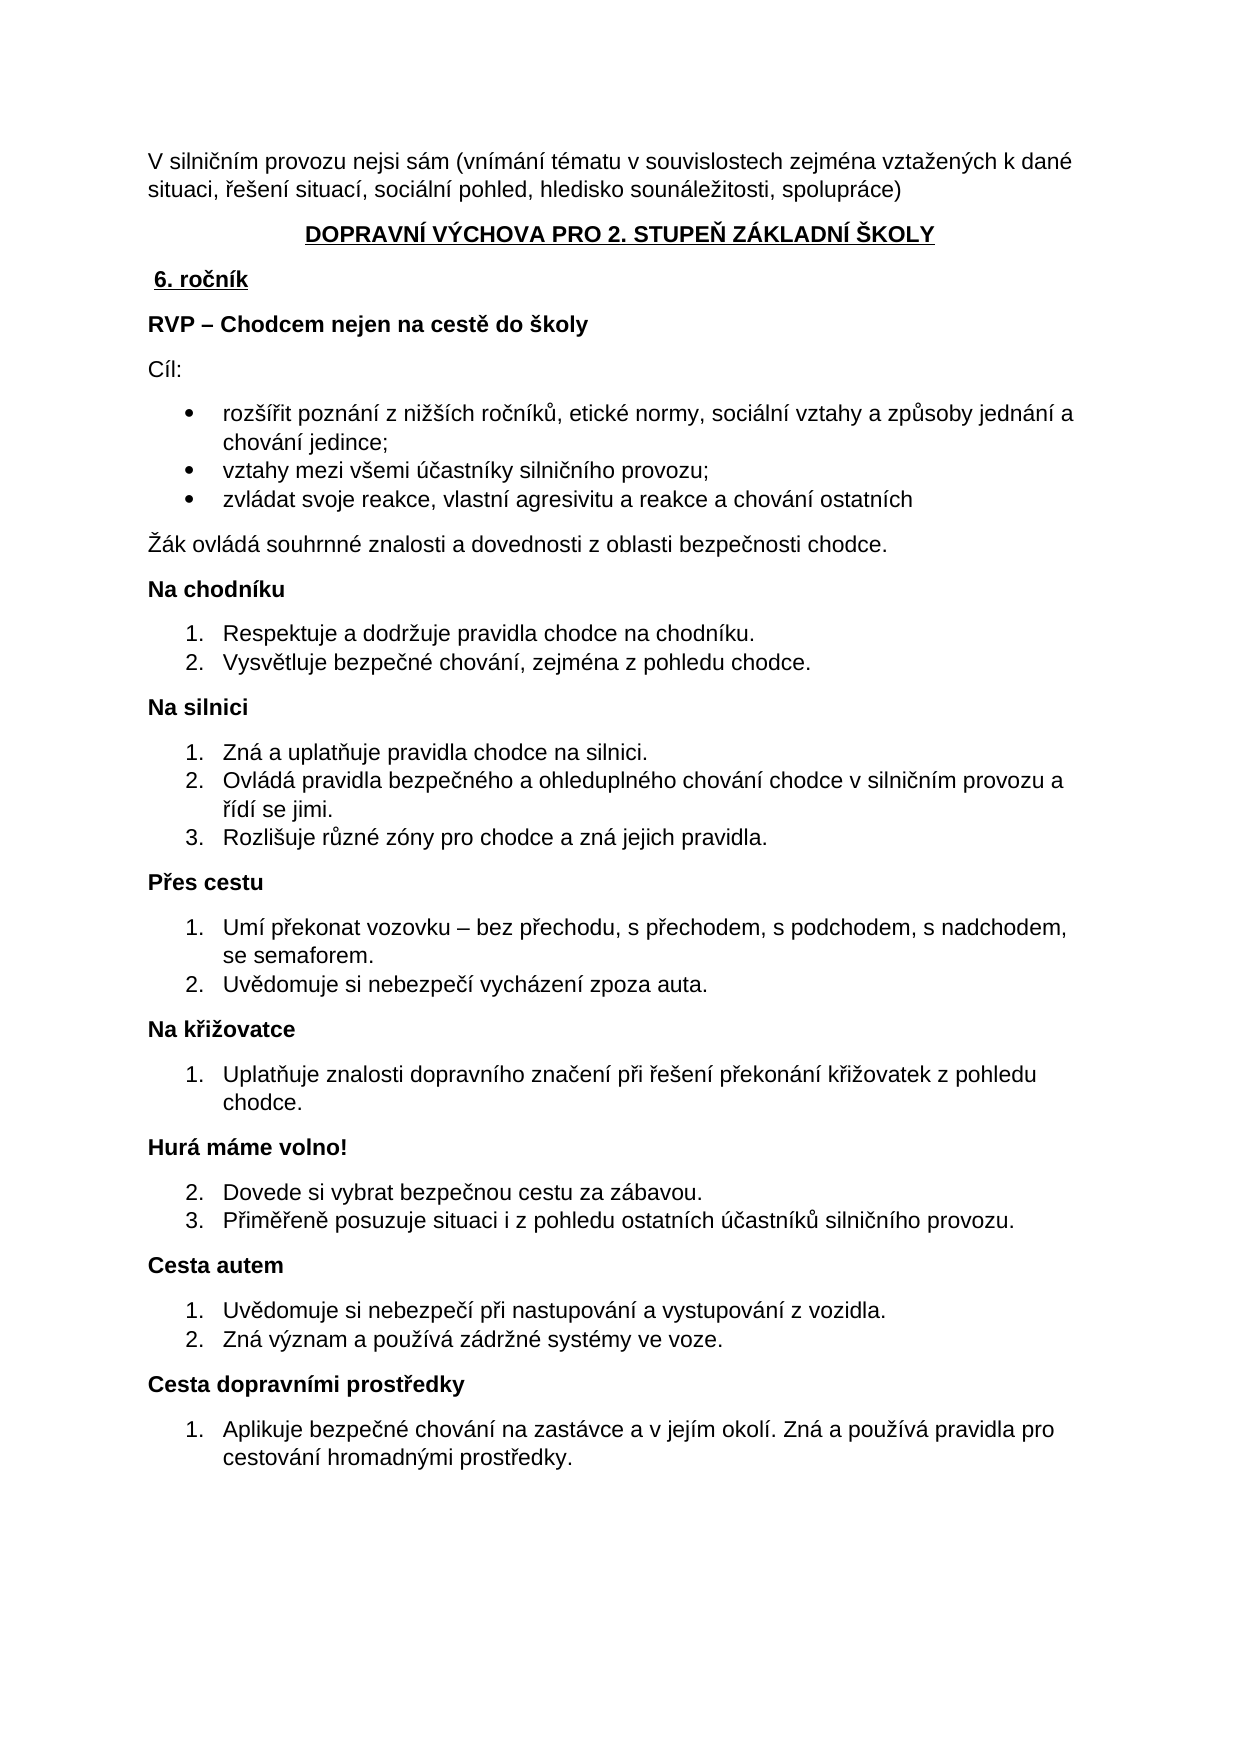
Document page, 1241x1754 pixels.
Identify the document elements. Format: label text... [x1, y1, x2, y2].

list zvládat svoje reakce, vlastní agresivitu a reakce a chování ostatních [185, 486, 1093, 512]
list Uvědomuje si nebezpečí při nastupování a vystupování z vozidla. [185, 1297, 1093, 1324]
text V silničním provozu nejsi sám (vnímání tématu v souvislostech zejména vztažených k dané situaci, řešení situací, sociální pohled, hledisko sounáležitosti, spolupráce) [148, 148, 1093, 202]
text Dopravní výchova pro 2. stupeň základní školy [148, 221, 1093, 247]
list Zná a uplatňuje pravidla chodce na silnici. [185, 739, 1093, 765]
text Cesta dopravními prostředky [148, 1371, 1093, 1397]
list Uvědomuje si nebezpečí vycházení zpoza auta. [185, 971, 1093, 997]
list Zná význam a používá zádržné systémy ve voze. [185, 1326, 1093, 1352]
list Respektuje a dodržuje pravidla chodce na chodníku. [185, 620, 1093, 647]
text Cíl: [148, 356, 1093, 382]
list rozšířit poznání z nižších ročníků, etické normy, sociální vztahy a způsoby jednání a chování jedince; [185, 400, 1093, 455]
list Umí překonat vozovku – bez přechodu, s přechodem, s podchodem, s nadchodem, se semaforem. [185, 914, 1093, 969]
list vztahy mezi všemi účastníky silničního provozu; [185, 457, 1093, 483]
list Rozlišuje různé zóny pro chodce a zná jejich pravidla. [185, 824, 1093, 850]
text Cesta autem [148, 1252, 1093, 1279]
text 6. ročník [148, 266, 1093, 292]
list Uplatňuje znalosti dopravního značení při řešení překonání křižovatek z pohledu chodce. [185, 1061, 1093, 1115]
text Hurá máme volno! [148, 1134, 1093, 1161]
text RVP – Chodcem nejen na cestě do školy [148, 311, 1093, 337]
text Na chodníku [148, 576, 1093, 602]
text Přes cestu [148, 869, 1093, 895]
list Vysvětluje bezpečné chování, zejména z pohledu chodce. [185, 649, 1093, 675]
list Ovládá pravidla bezpečného a ohleduplného chování chodce v silničním provozu a řídí se jimi. [185, 767, 1093, 822]
text Na silnici [148, 694, 1093, 720]
text Žák ovládá souhrnné znalosti a dovednosti z oblasti bezpečnosti chodce. [148, 531, 1093, 557]
text Na křižovatce [148, 1016, 1093, 1042]
list Aplikuje bezpečné chování na zastávce a v jejím okolí. Zná a používá pravidla pro cestování hromadnými prostředky. [185, 1416, 1093, 1470]
list Dovede si vybrat bezpečnou cestu za zábavou. [185, 1179, 1093, 1205]
list Přiměřeně posuzuje situaci i z pohledu ostatních účastníků silničního provozu. [185, 1207, 1093, 1234]
